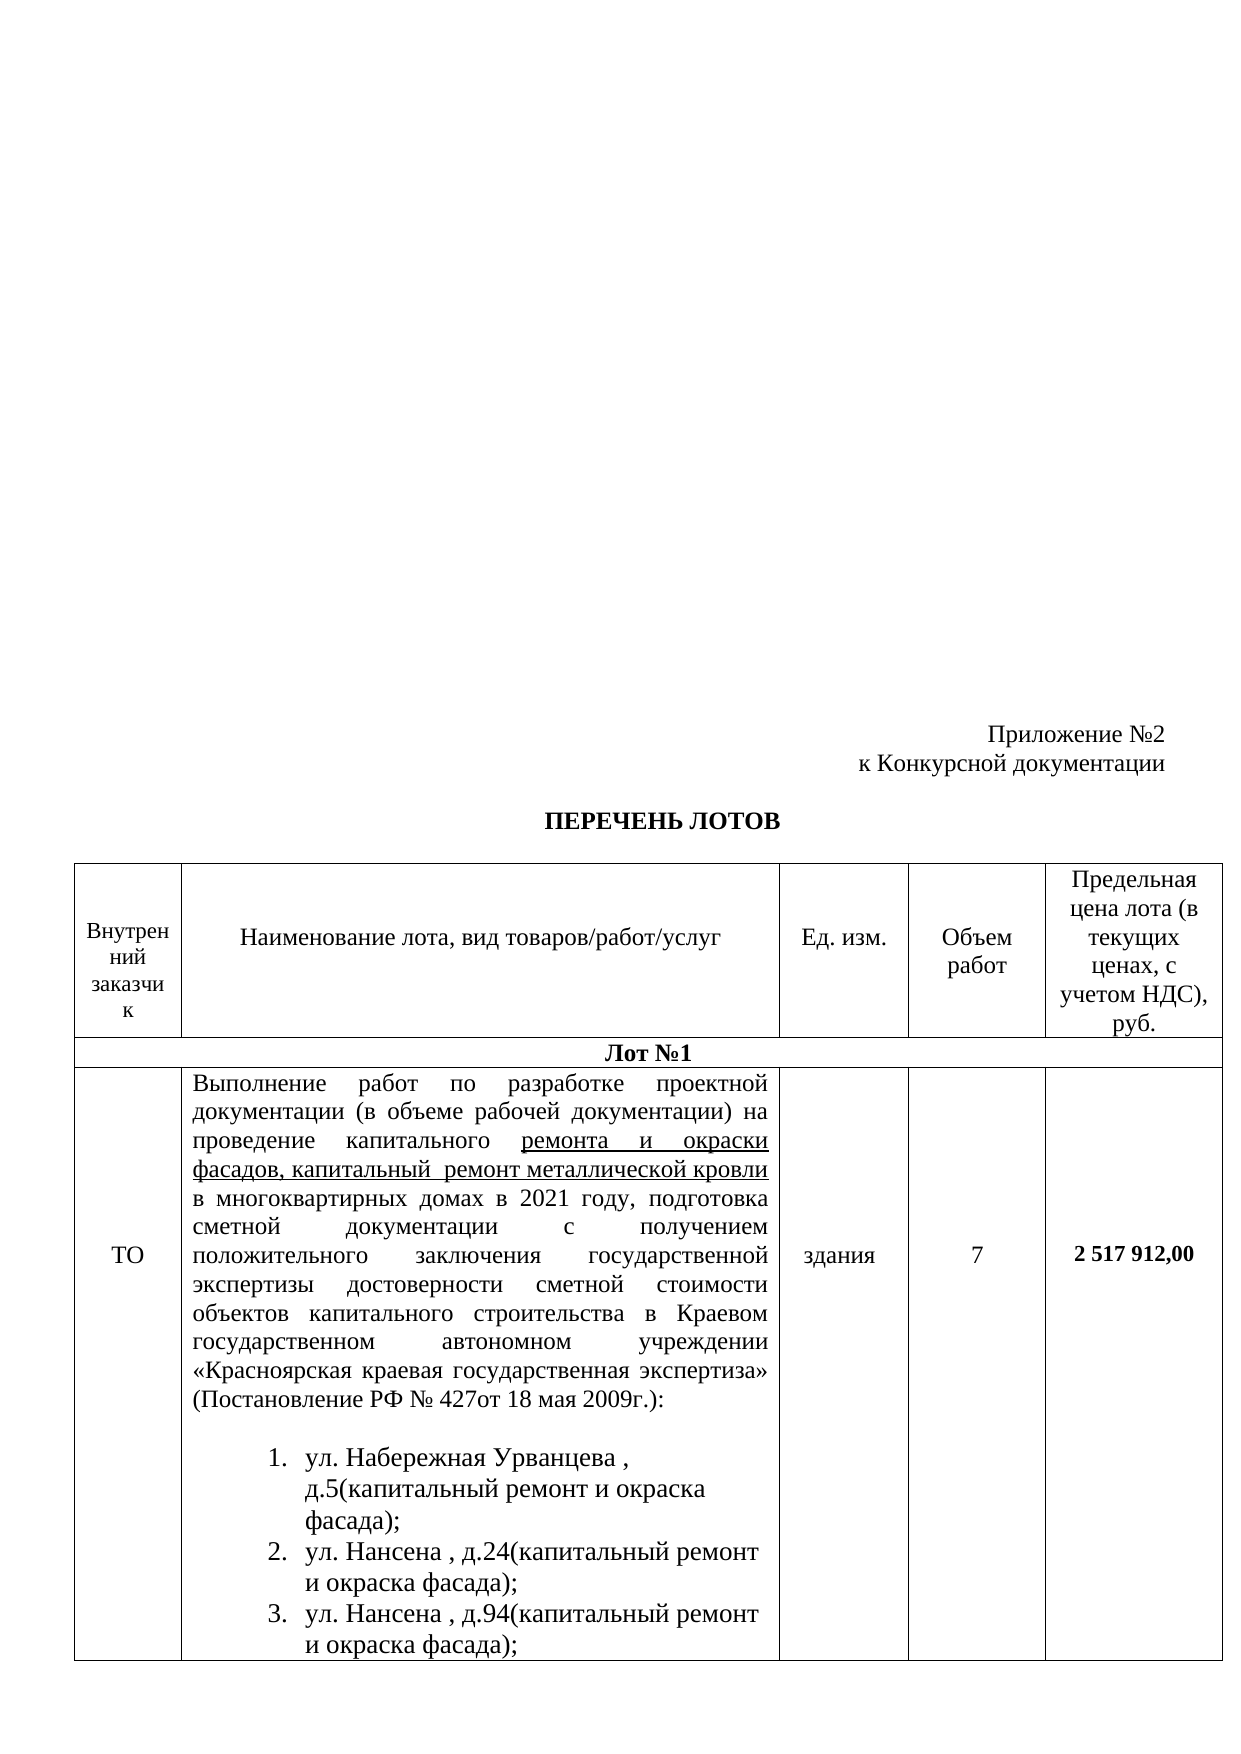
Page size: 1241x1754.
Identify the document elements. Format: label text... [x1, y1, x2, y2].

table_header Ед. изм. [780, 864, 908, 1037]
table_header Внутренний заказчик [75, 864, 181, 1037]
table_header Предельная цена лота (в текущих ценах, с учетом НДС), руб. [1046, 864, 1222, 1037]
table_header Наименование лота, вид товаров/работ/услуг [182, 864, 779, 1037]
text ПЕРЕЧЕНЬ ЛОТОВ [159, 806, 1165, 834]
table_header Объем работ [909, 864, 1045, 1037]
table_cell ТО [75, 1068, 181, 1659]
table_cell Лот №1 [75, 1038, 1222, 1067]
table_cell 2 517 912,00 [1046, 1068, 1222, 1659]
text Приложение №2 [159, 719, 1165, 748]
table_cell 7 [909, 1068, 1045, 1659]
table_cell здания [780, 1068, 908, 1659]
text к Конкурсной документации [159, 748, 1165, 777]
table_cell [182, 1068, 779, 1659]
